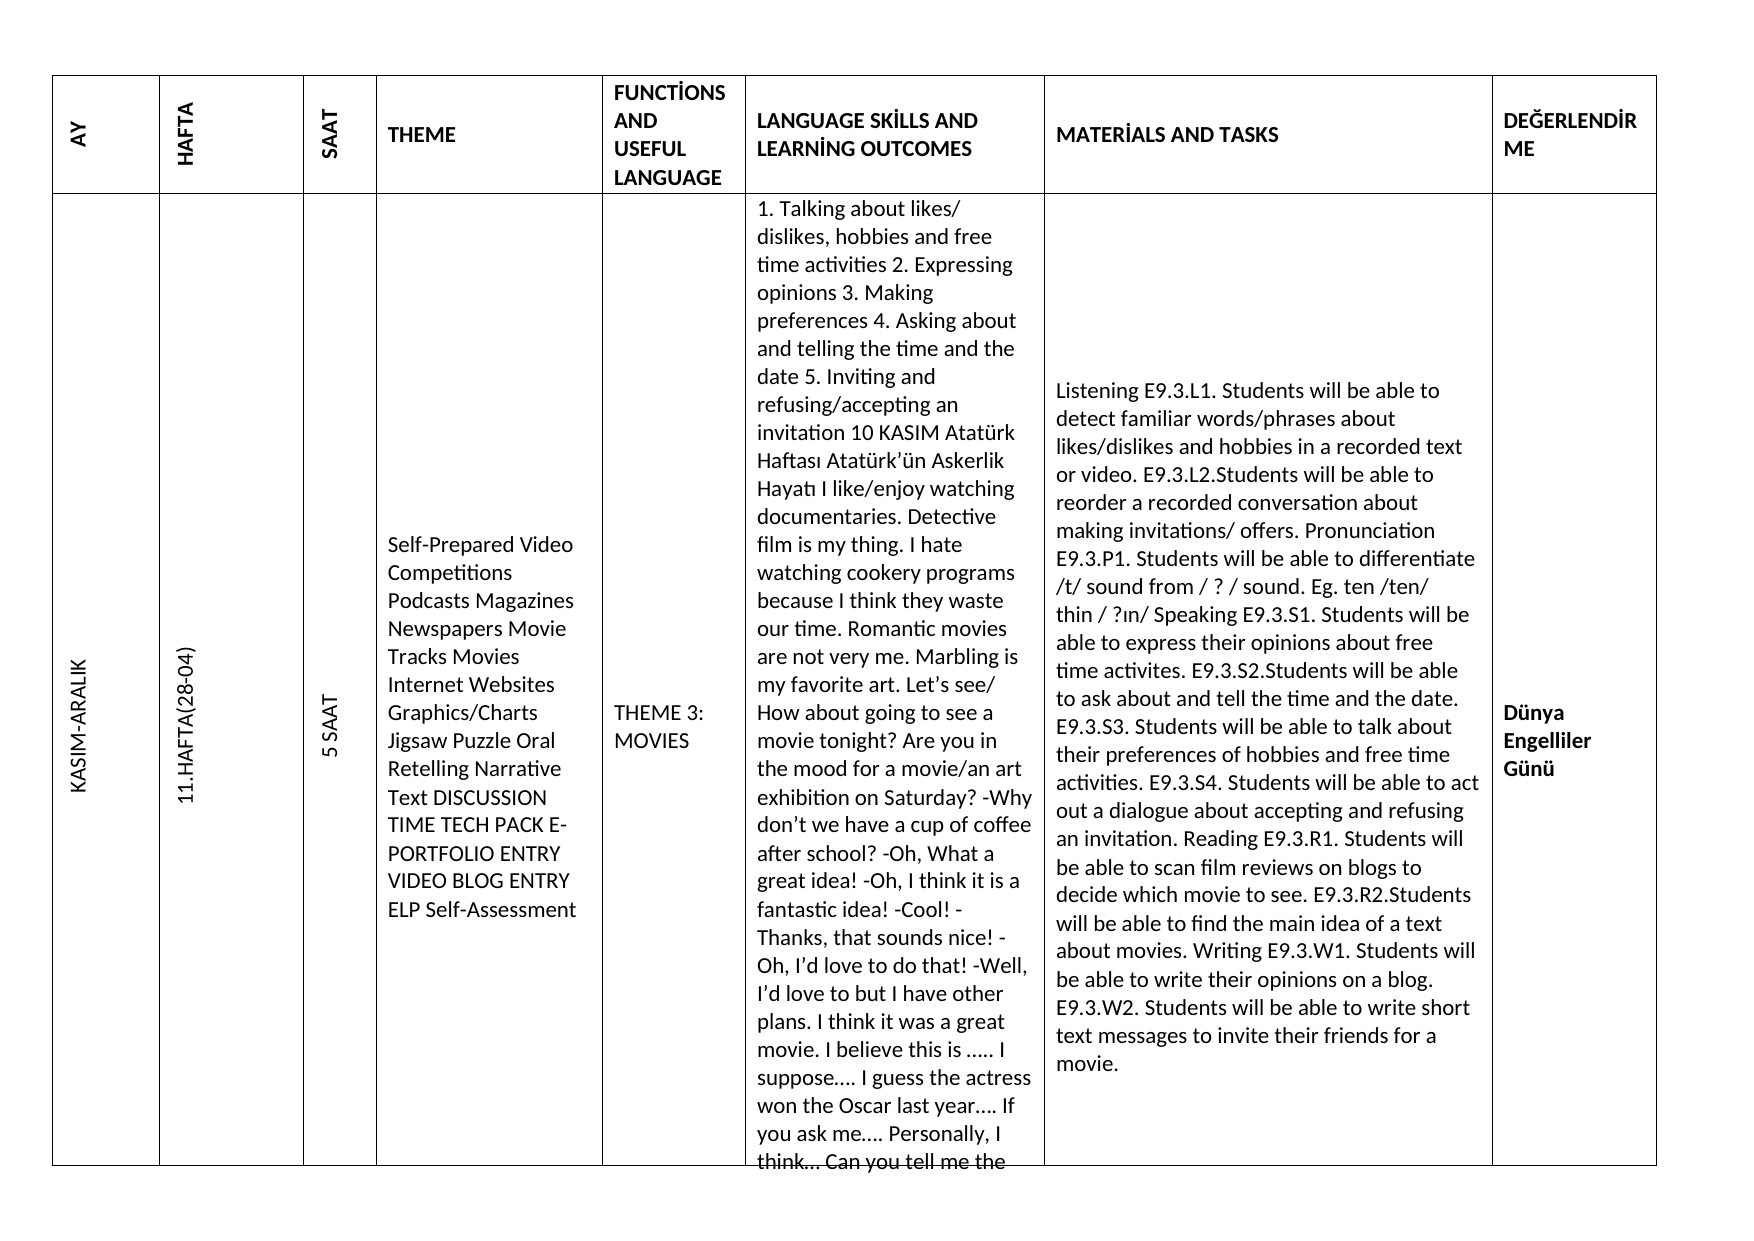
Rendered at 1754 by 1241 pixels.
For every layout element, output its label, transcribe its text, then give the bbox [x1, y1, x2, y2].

table_header FUNCTİONS AND USEFUL LANGUAGE [603, 76, 745, 193]
table_cell THEME 3: MOVIES [603, 194, 745, 1165]
table_cell 11.HAFTA(28-04) [160, 194, 303, 1165]
table_header SAAT [304, 76, 376, 193]
table_header AY [53, 76, 159, 193]
table_header LANGUAGE SKİLLS AND LEARNİNG OUTCOMES [746, 76, 1044, 193]
table_header HAFTA [160, 76, 303, 193]
table_header MATERİALS AND TASKS [1045, 76, 1492, 193]
table_cell 5 SAAT [304, 194, 376, 1165]
table_header DEĞERLENDİRME [1493, 76, 1656, 193]
table_cell KASIM-ARALIK [53, 194, 159, 1165]
table_header THEME [377, 76, 602, 193]
table_cell Dünya Engelliler Günü [1493, 194, 1656, 1165]
